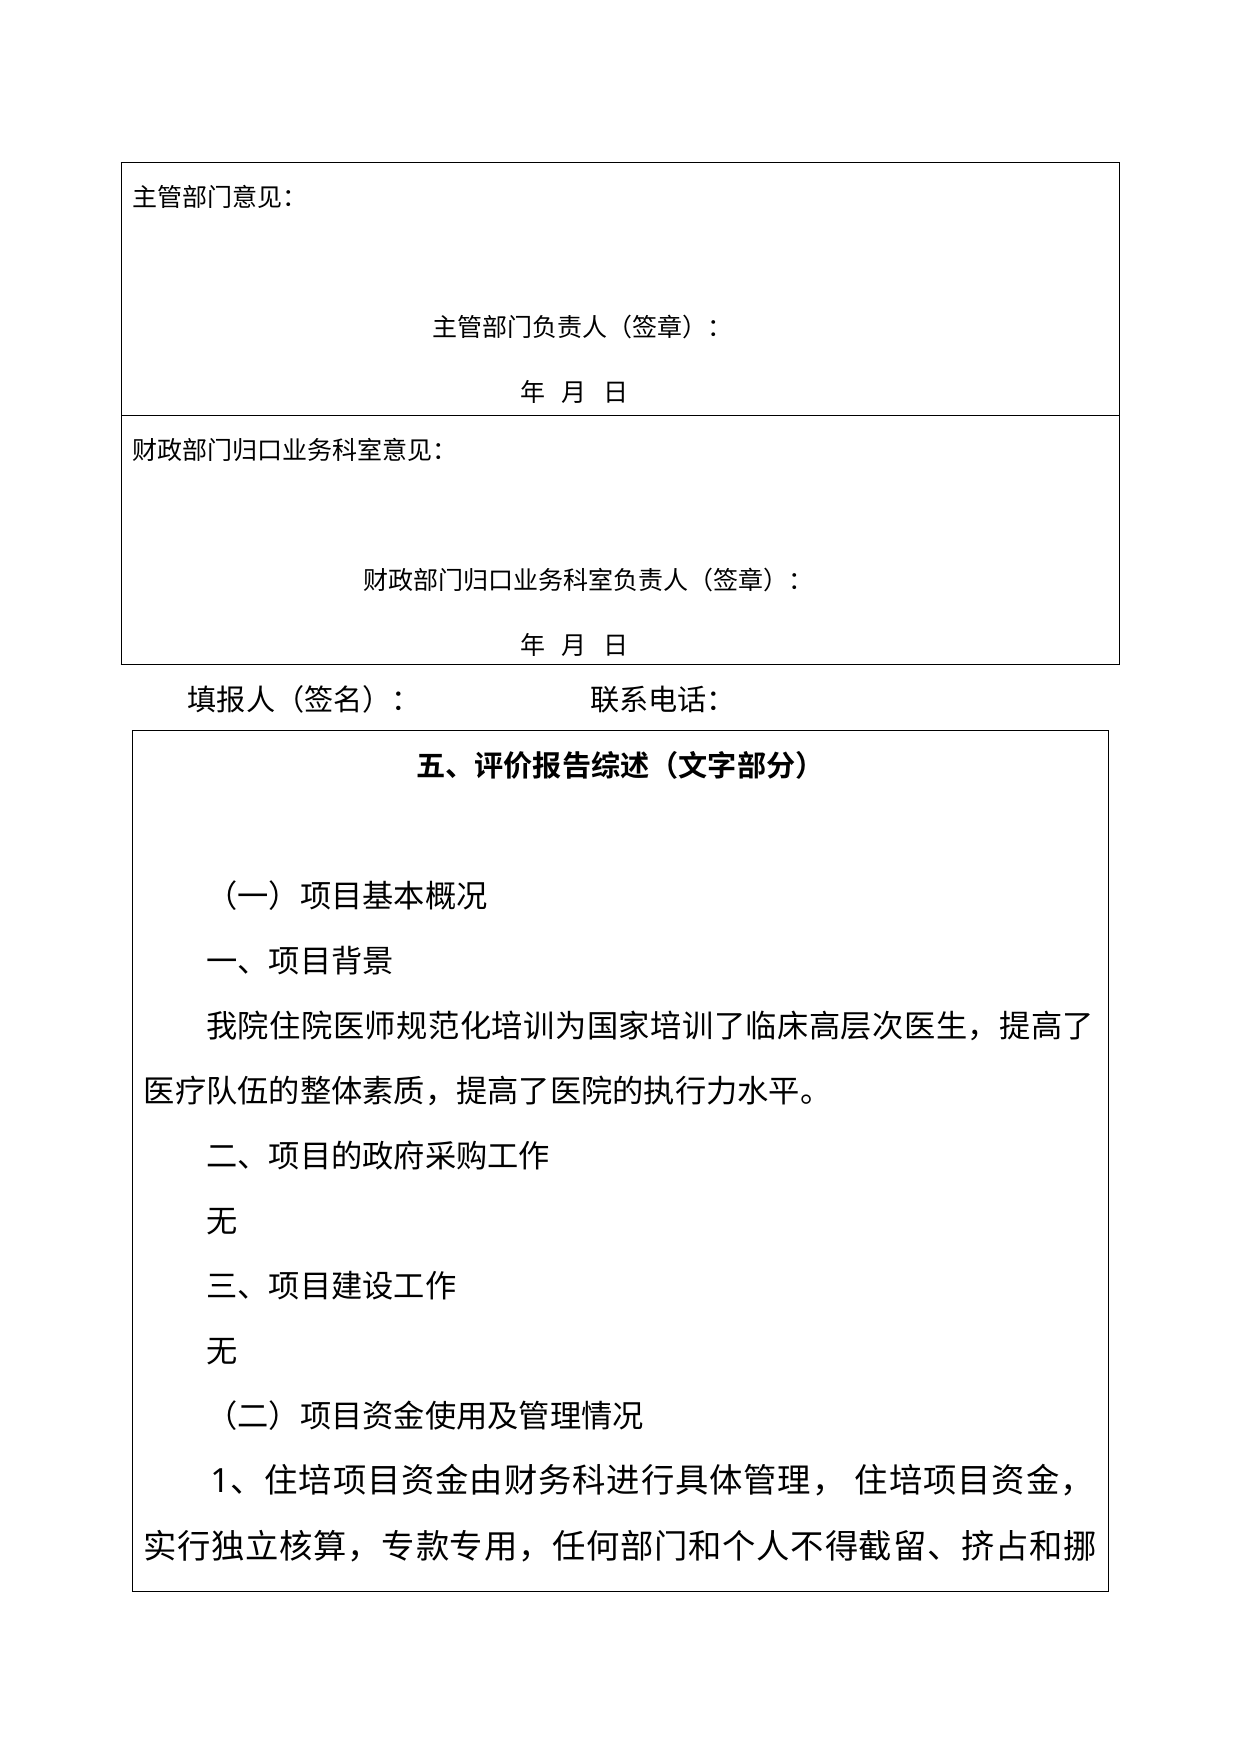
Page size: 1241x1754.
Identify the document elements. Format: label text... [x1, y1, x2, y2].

table_cell 财政部门归口业务科室意见： 财政部门归口业务科室负责人（签章）： 年 月 日 [122, 416, 1119, 664]
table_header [133, 731, 1108, 1591]
text 填报人（签名）： 联系电话： [187, 665, 1053, 730]
table_cell 主管部门意见： 主管部门负责人（签章）： 年 月 日 [122, 163, 1119, 415]
